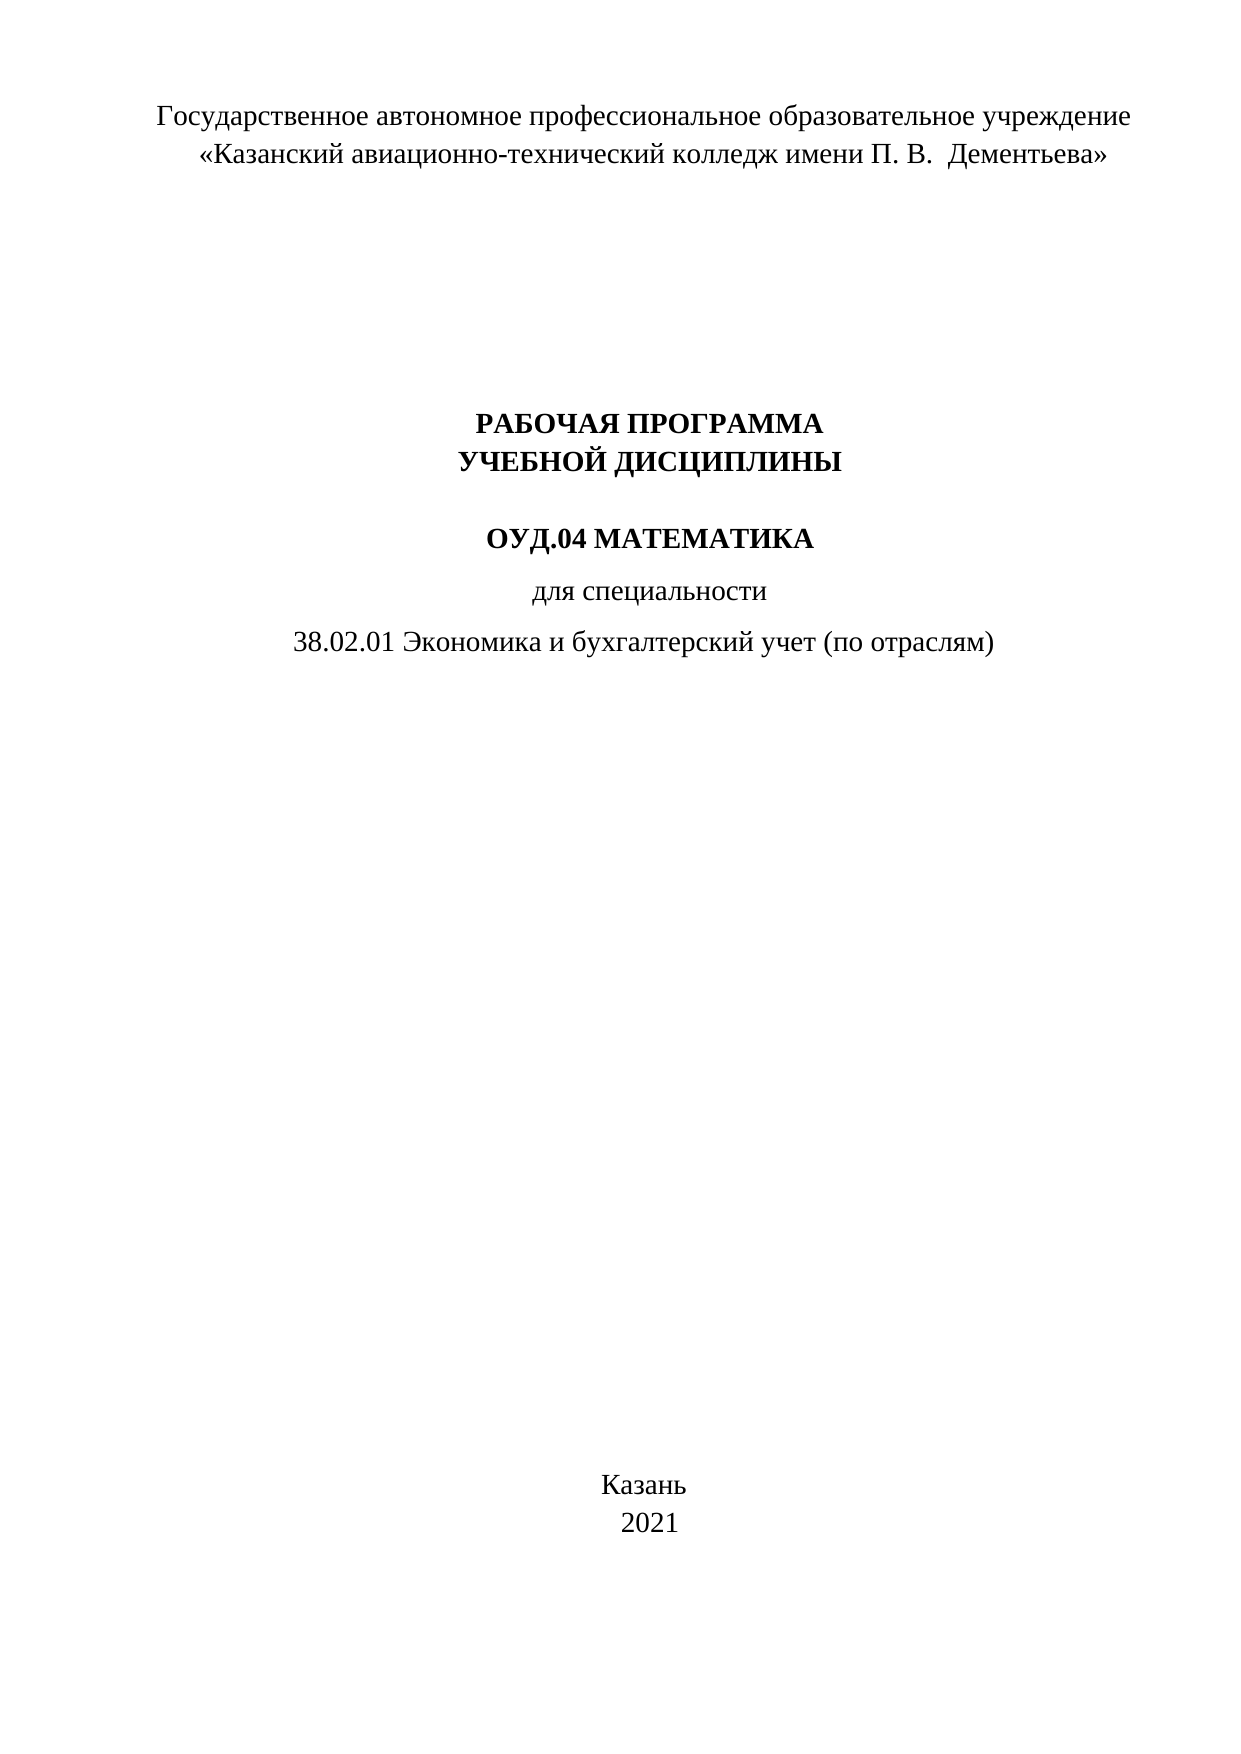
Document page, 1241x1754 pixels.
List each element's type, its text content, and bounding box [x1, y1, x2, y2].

text 38.02.01 Экономика и бухгалтерский учет (по отраслям) [148, 624, 1140, 657]
text Казань [148, 1467, 1140, 1500]
text ОУД.04 МАТЕМАТИКА [148, 522, 1152, 555]
text «Казанский авиационно-технический колледж имени П. В. Дементьева» [159, 136, 1140, 170]
text 2021 [148, 1505, 1152, 1539]
text Государственное автономное профессиональное образовательное учреждение [148, 98, 1140, 131]
text УЧЕБНОЙ ДИСЦИПЛИНЫ [148, 444, 1152, 478]
text РАБОЧАЯ ПРОГРАММА [148, 406, 1152, 439]
text для специальности [159, 573, 1140, 606]
